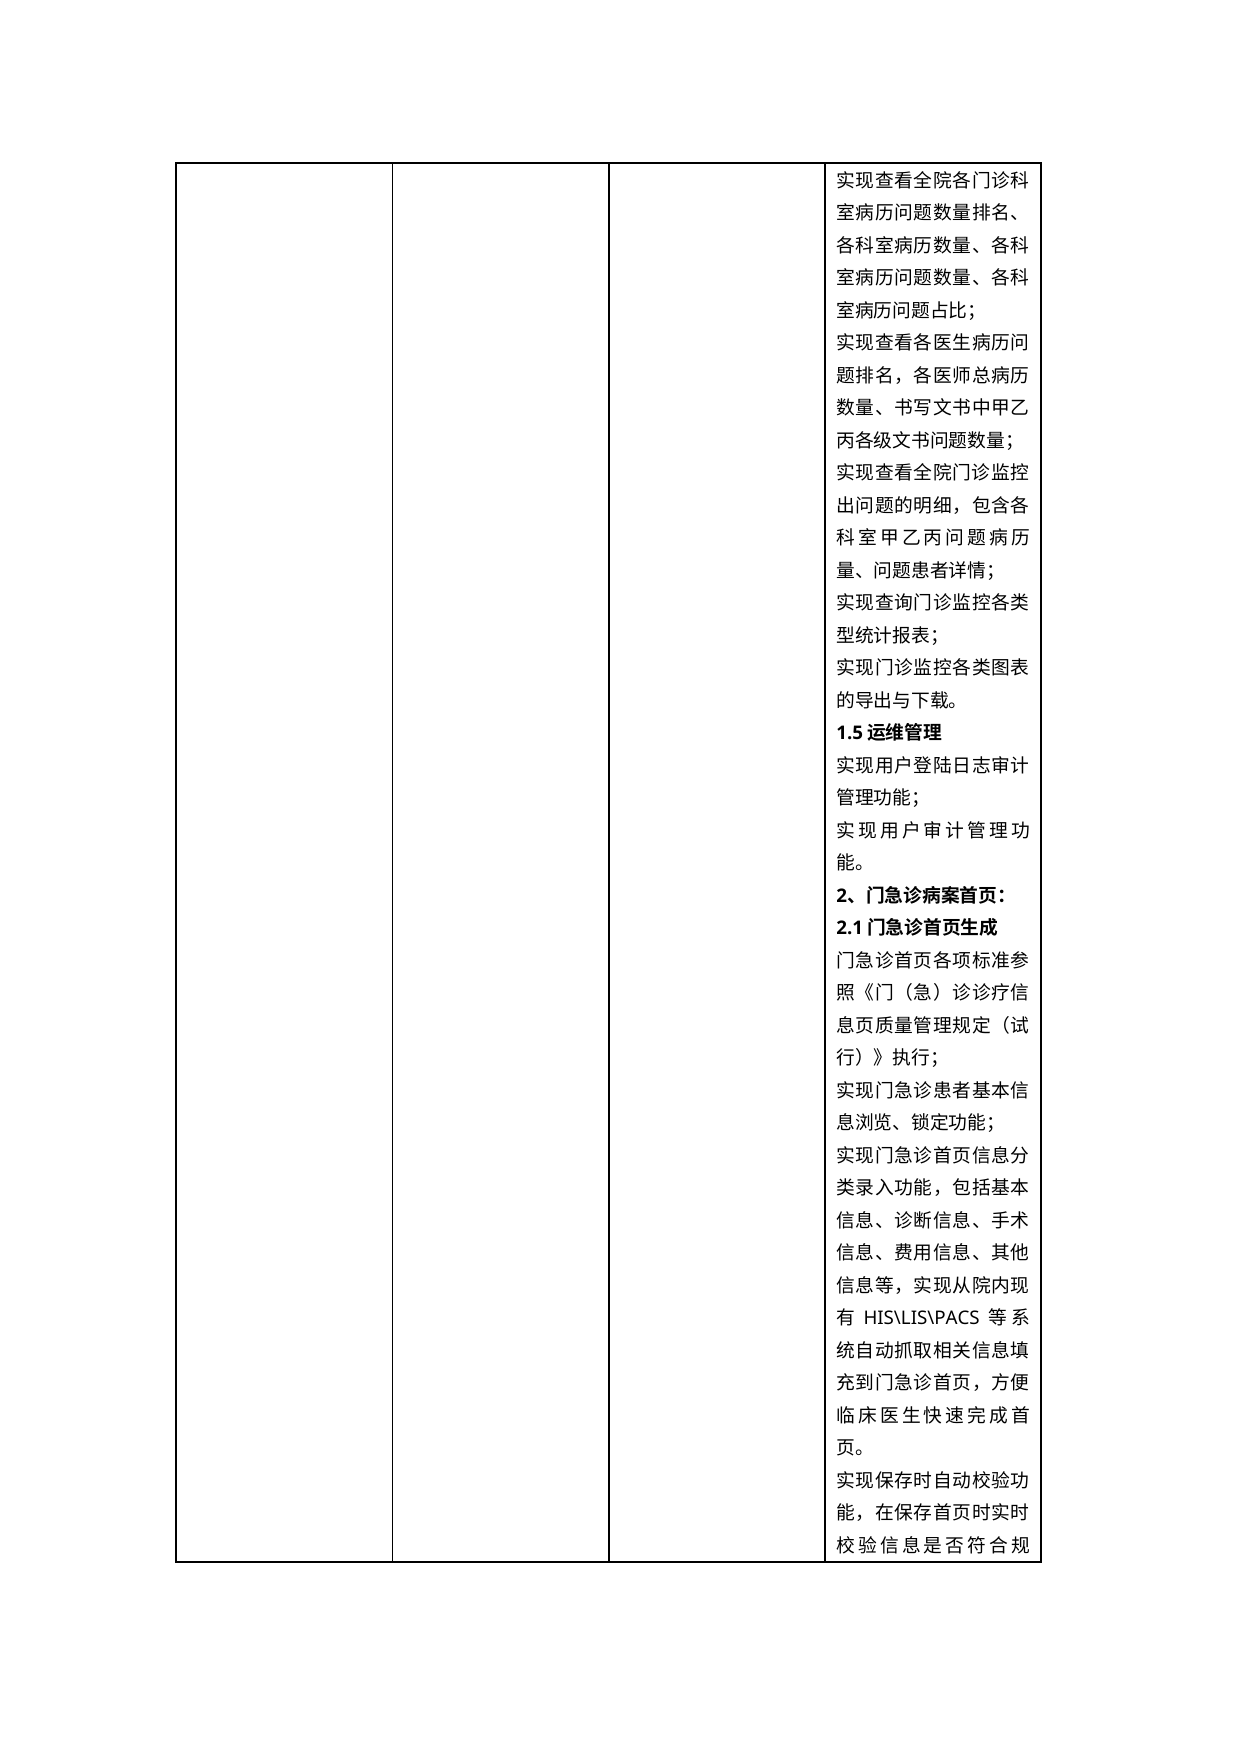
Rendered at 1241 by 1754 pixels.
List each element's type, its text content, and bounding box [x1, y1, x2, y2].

table_cell [610, 164, 824, 1561]
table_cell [826, 164, 1040, 1561]
table_cell [177, 164, 392, 1561]
table_cell 2 [393, 164, 608, 1561]
